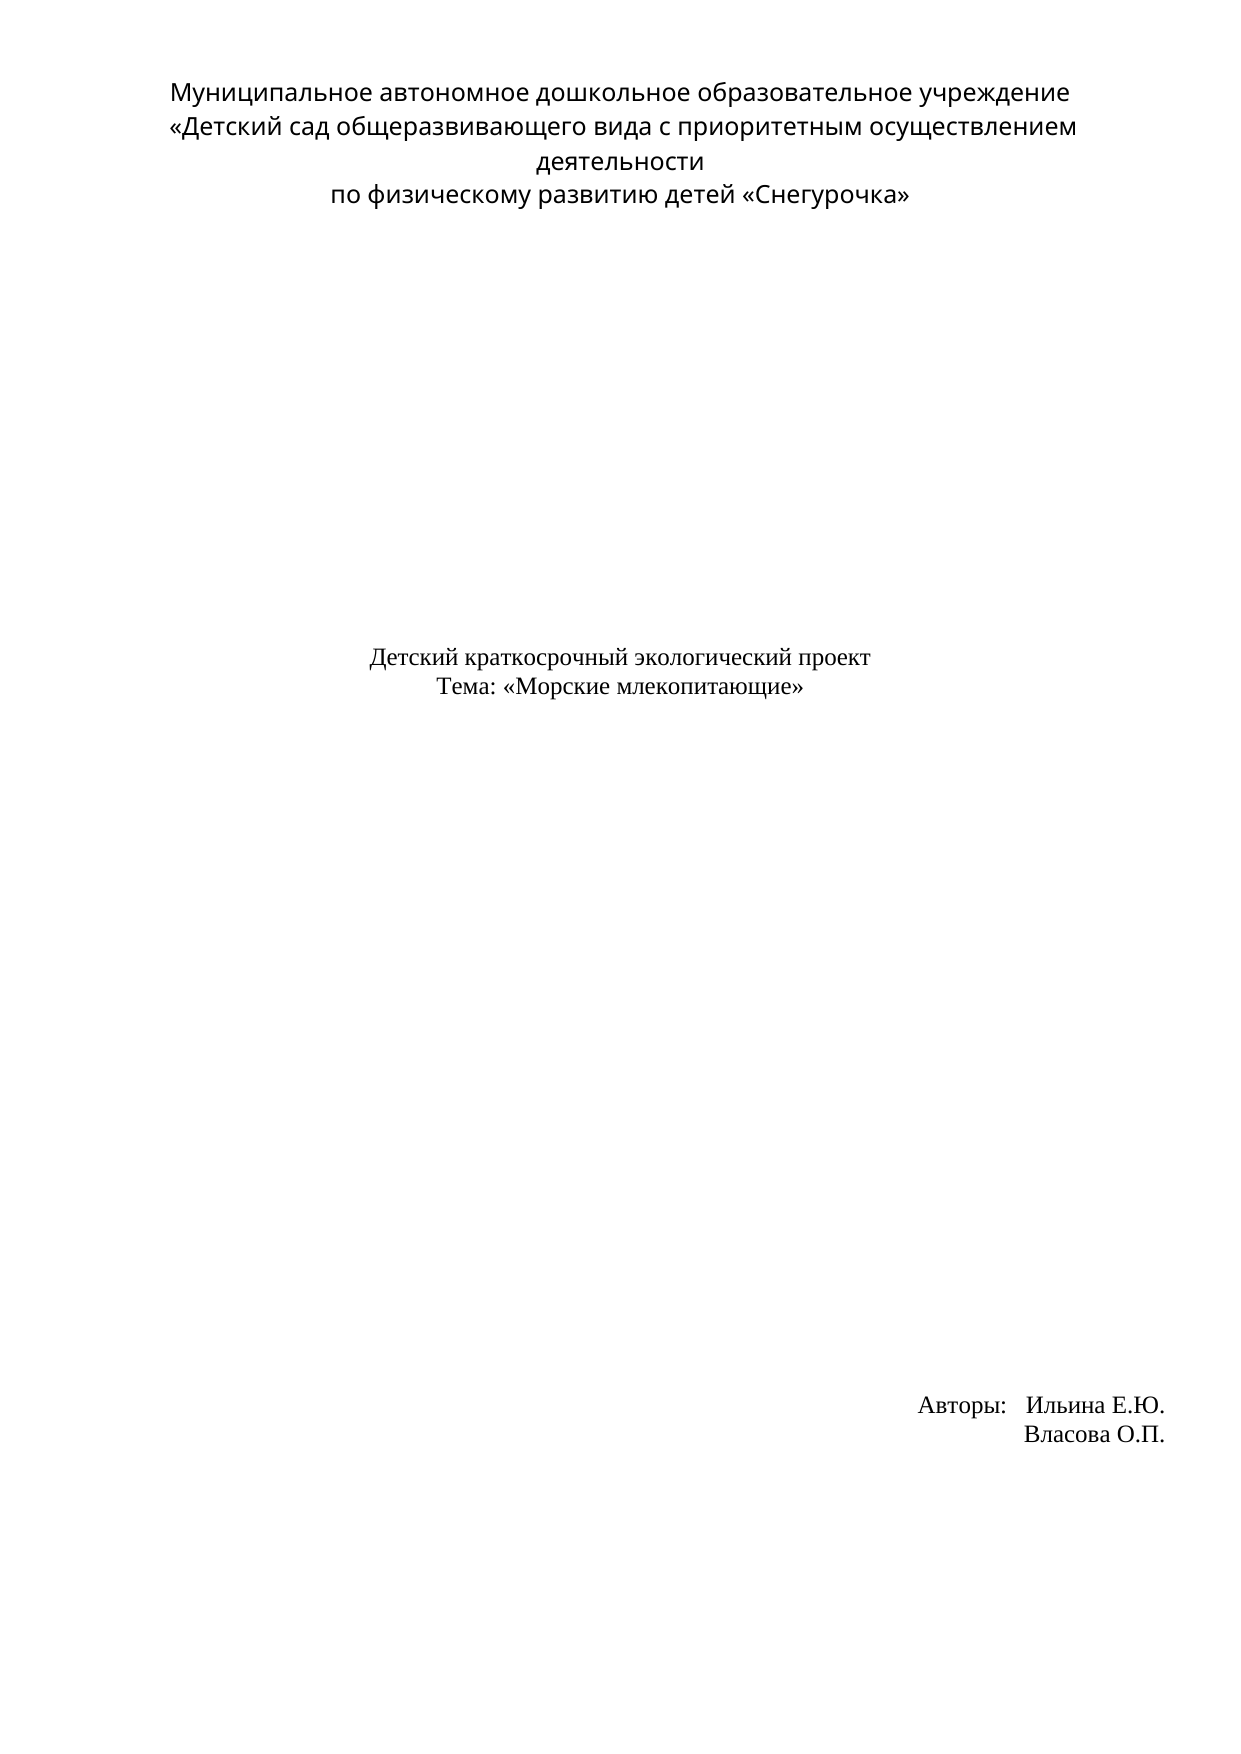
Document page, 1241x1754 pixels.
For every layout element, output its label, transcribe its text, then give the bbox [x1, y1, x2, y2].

text «Детский сад общеразвивающего вида с приоритетным осуществлением деятельности [75, 109, 1165, 177]
text Муниципальное автономное дошкольное образовательное учреждение [75, 75, 1165, 109]
text Детский краткосрочный экологический проект [75, 642, 1165, 671]
text Власова О.П. [75, 1419, 1165, 1447]
text по физическому развитию детей «Снегурочка» [75, 177, 1165, 211]
text Авторы: Ильина Е.Ю. [75, 1390, 1165, 1419]
text Тема: «Морские млекопитающие» [75, 671, 1165, 700]
